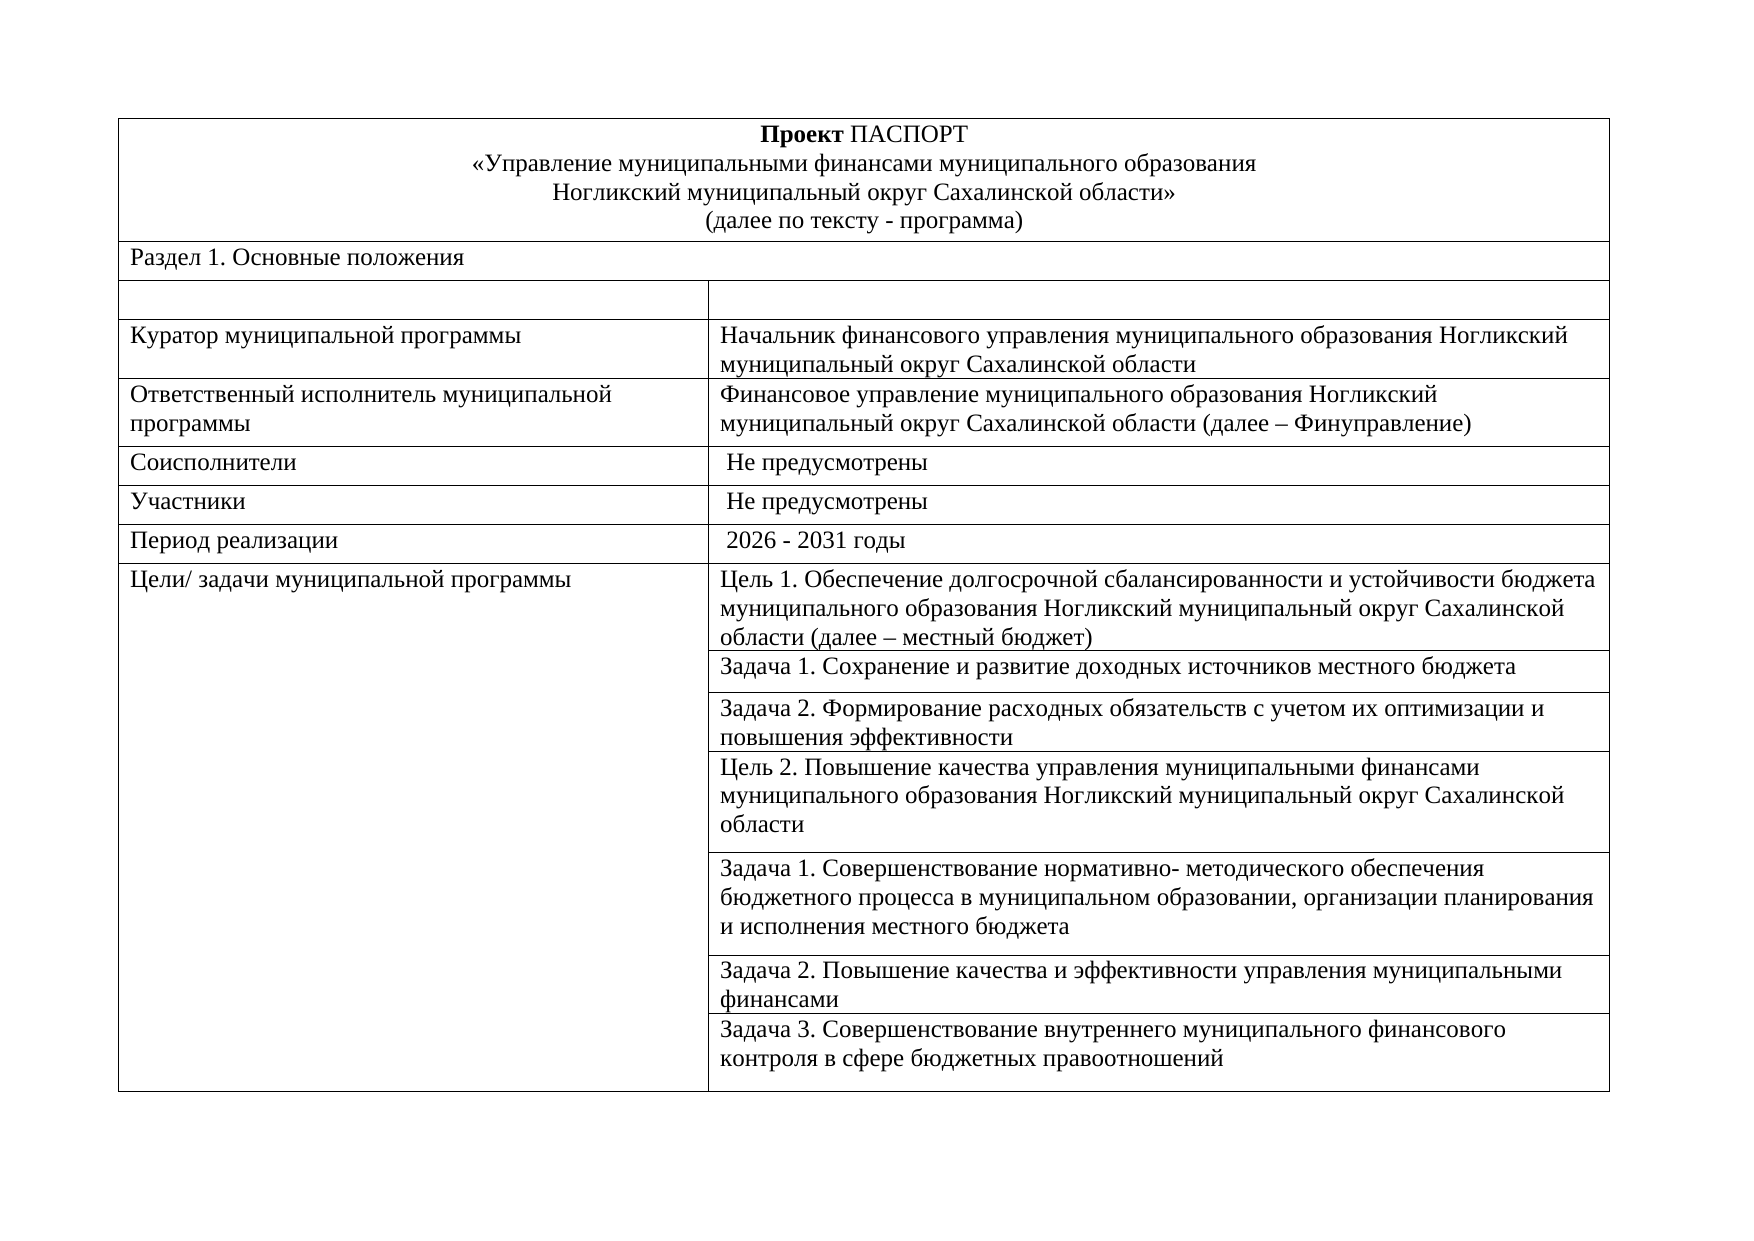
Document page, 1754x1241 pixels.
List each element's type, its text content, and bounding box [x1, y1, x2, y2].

table_cell Участники [119, 486, 708, 524]
table_cell Начальник финансового управления муниципального образования Ногликский муниципальный округ Сахалинской области [709, 320, 1609, 378]
table_cell Раздел 1. Основные положения [119, 242, 1609, 280]
table_cell Задача 1. Сохранение и развитие доходных источников местного бюджета [709, 651, 1609, 692]
table_cell Задача 2. Формирование расходных обязательств с учетом их оптимизации и повышения эффективности [709, 693, 1609, 751]
table_cell 2026 - 2031 годы [709, 525, 1609, 563]
table_cell Куратор муниципальной программы [119, 320, 708, 378]
table_cell [119, 281, 708, 319]
table_cell Цель 2. Повышение качества управления муниципальными финансами муниципального образования Ногликский муниципальный округ Сахалинской области [709, 752, 1609, 852]
table_cell Финансовое управление муниципального образования Ногликский муниципальный округ Сахалинской области (далее – Финуправление) [709, 379, 1609, 446]
table_header Проект ПАСПОРТ «Управление муниципальными финансами муниципального образования Ногликский муниципальный округ Сахалинской области» (далее по тексту - программа) [119, 119, 1609, 241]
table_cell Цели/ задачи муниципальной программы [119, 564, 708, 1091]
table_cell Цель 1. Обеспечение долгосрочной сбалансированности и устойчивости бюджета муниципального образования Ногликский муниципальный округ Сахалинской области (далее – местный бюджет) [709, 564, 1609, 650]
table_cell [709, 281, 1609, 319]
table_cell Не предусмотрены [709, 447, 1609, 485]
table_cell Задача 1. Совершенствование нормативно- методического обеспечения бюджетного процесса в муниципальном образовании, организации планирования и исполнения местного бюджета [709, 853, 1609, 954]
table_cell Задача 2. Повышение качества и эффективности управления муниципальными финансами [709, 956, 1609, 1013]
table_cell Соисполнители [119, 447, 708, 485]
table_cell Ответственный исполнитель муниципальной программы [119, 379, 708, 446]
table_cell Не предусмотрены [709, 486, 1609, 524]
table_cell Задача 3. Совершенствование внутреннего муниципального финансового контроля в сфере бюджетных правоотношений [709, 1014, 1609, 1091]
table_cell Период реализации [119, 525, 708, 563]
